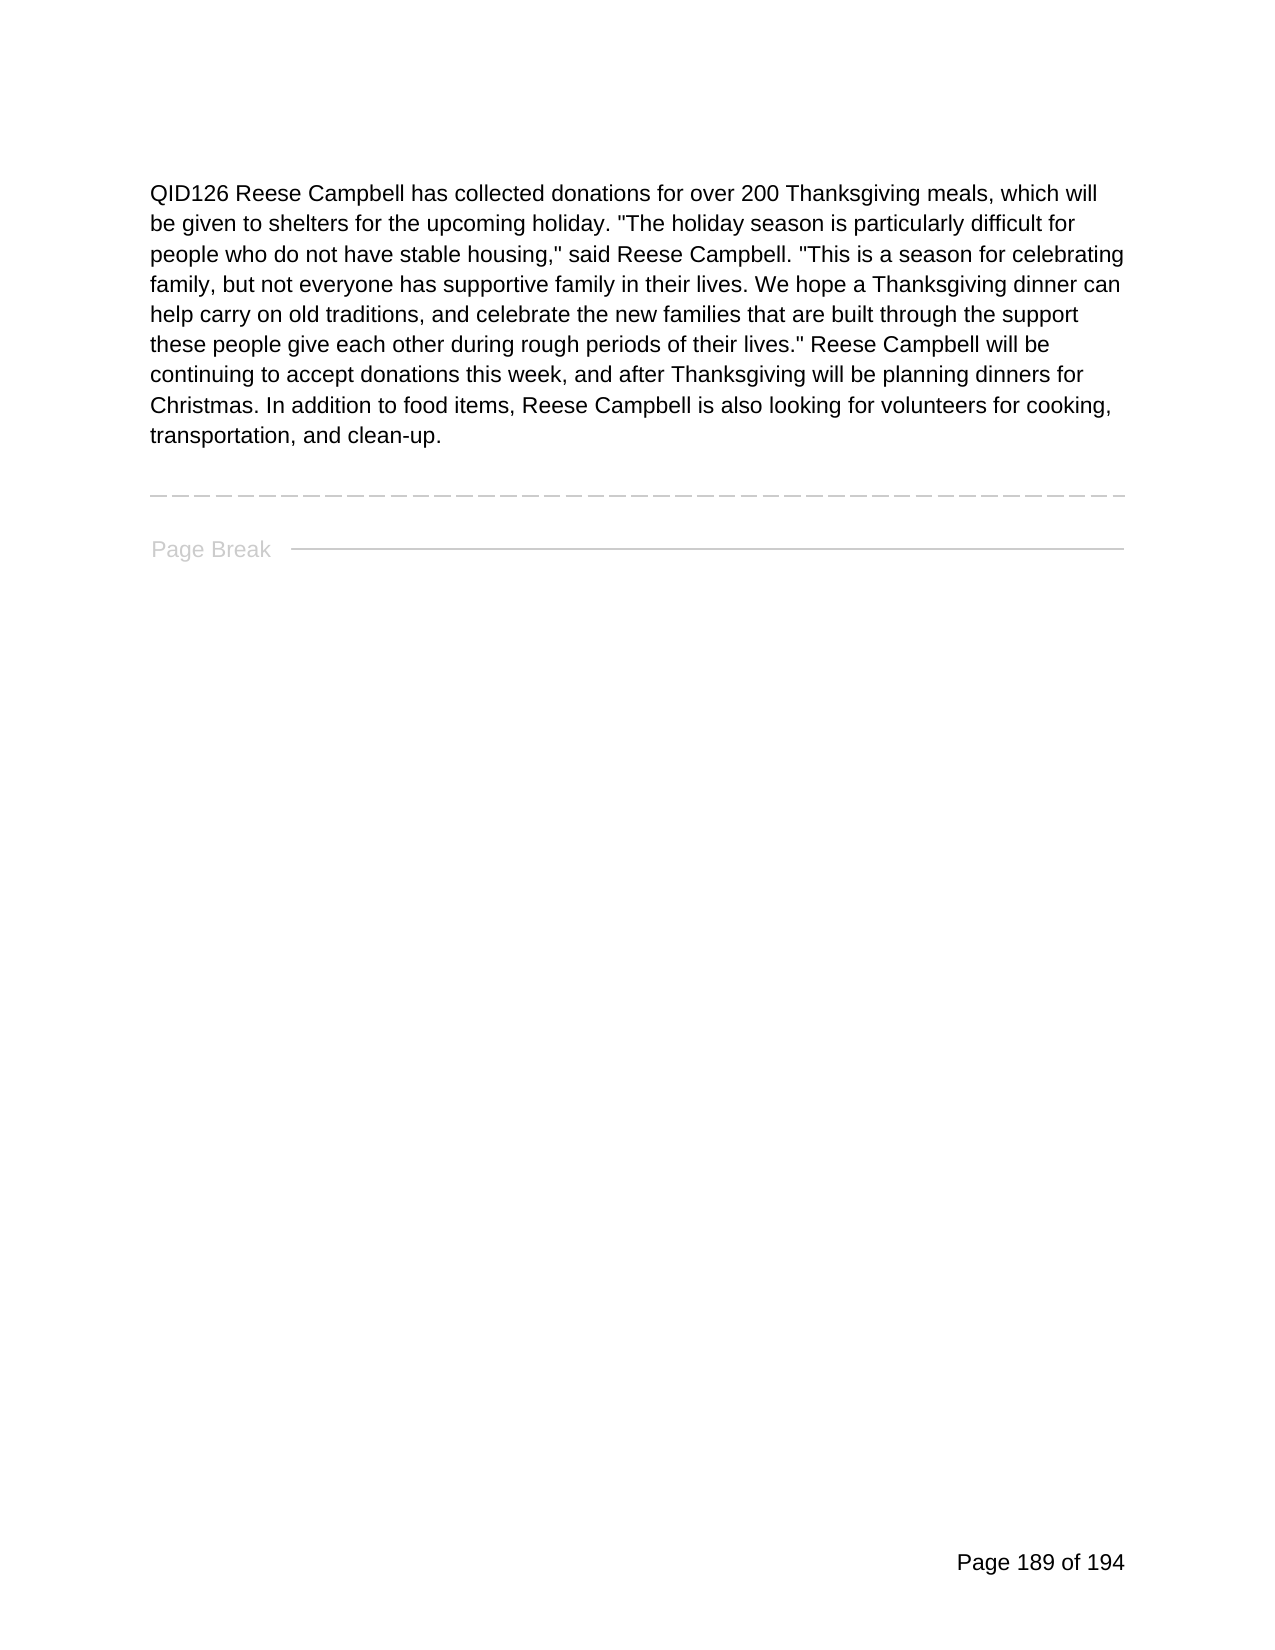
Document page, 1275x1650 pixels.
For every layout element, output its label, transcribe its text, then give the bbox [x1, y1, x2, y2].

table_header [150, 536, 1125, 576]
text QID126 Reese Campbell has collected donations for over 200 Thanksgiving meals, which will be given to shelters for the upcoming holiday. "The holiday season is particularly difficult for people who do not have stable housing," said Reese Campbell. "This is a season for celebrating family, but not everyone has supportive family in their lives. We hope a Thanksgiving dinner can help carry on old traditions, and celebrate the new families that are built through the support these people give each other during rough periods of their lives." Reese Campbell will be continuing to accept donations this week, and after Thanksgiving will be planning dinners for Christmas. In addition to food items, Reese Campbell is also looking for volunteers for cooking, transportation, and clean-up. [150, 180, 1125, 448]
